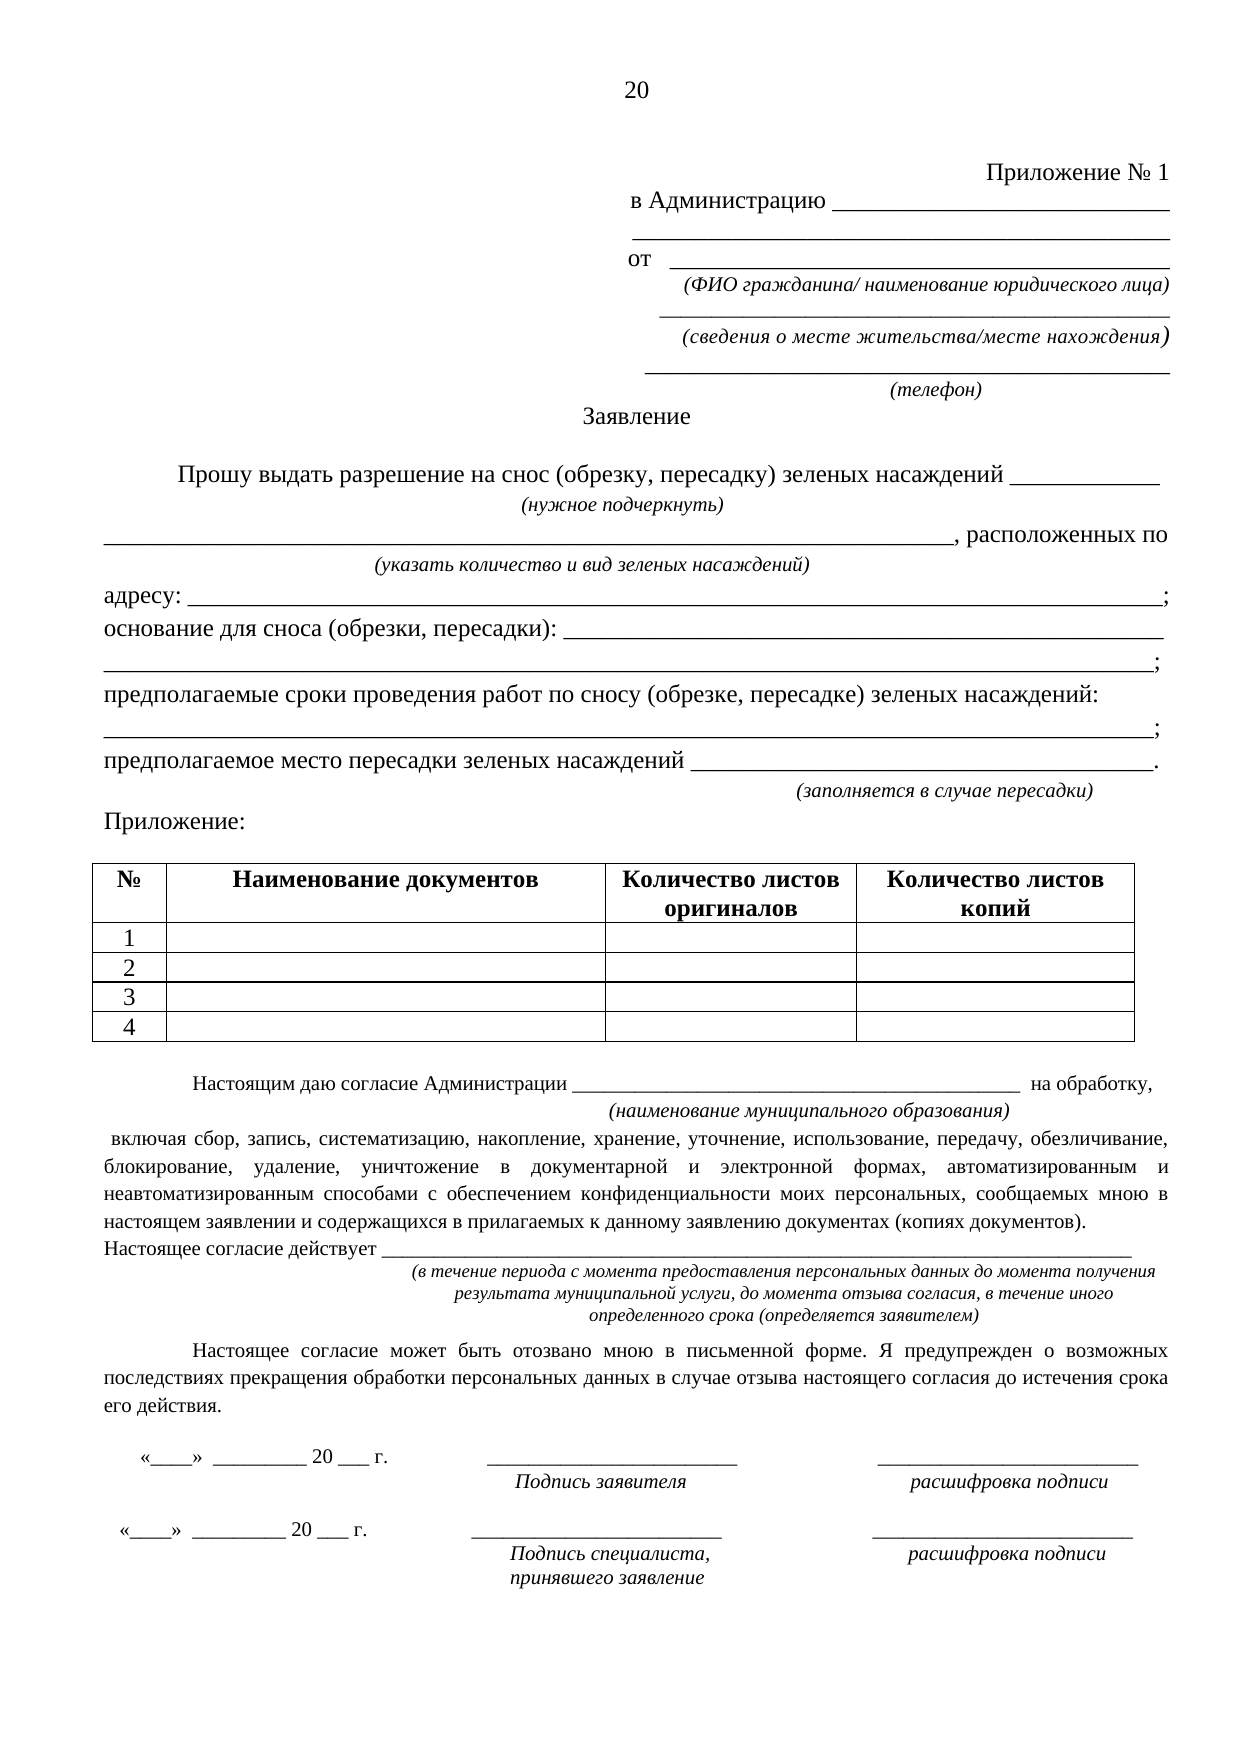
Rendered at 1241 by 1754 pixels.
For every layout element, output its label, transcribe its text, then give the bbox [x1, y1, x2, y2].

text Подпись специалиста, расшифровка подписи [103, 1541, 1143, 1565]
table_cell [606, 953, 856, 981]
text от ________________________________________ [103, 243, 1170, 272]
text Прошу выдать разрешение на снос (обрезку, пересадку) зеленых насаждений ____________ [103, 459, 1170, 487]
table_cell 4 [93, 1012, 166, 1041]
table_cell [857, 923, 1134, 952]
text Заявление [103, 401, 1170, 430]
table_cell [606, 1012, 856, 1041]
table_cell [167, 983, 605, 1011]
table_cell [857, 953, 1134, 981]
text адресу: ______________________________________________________________________________; [103, 580, 1170, 609]
table_cell [857, 1012, 1134, 1041]
text «____» _________ 20 ___ г. ________________________ _________________________ [103, 1444, 1143, 1468]
table_header Наименование документов [167, 864, 605, 922]
text (ФИО гражданина/ наименование юридического лица) [103, 272, 1170, 296]
text __________________________________________ [103, 348, 1170, 377]
table_cell [606, 983, 856, 1011]
table_header Количество листов копий [857, 864, 1134, 922]
table_cell [167, 923, 605, 952]
text (телефон) [103, 377, 1170, 401]
text (в течение периода с момента предоставления персональных данных до момента получения результата муниципальной услуги, до момента отзыва согласия, в течение иного определенного срока (определяется заявителем) [398, 1260, 1170, 1325]
text (указать количество и вид зеленых насаждений) [103, 552, 1170, 576]
table_cell 3 [93, 983, 166, 1011]
text предполагаемое место пересадки зеленых насаждений _____________________________________. [103, 745, 1170, 774]
text (наименование муниципального образования) [103, 1098, 1170, 1122]
text ____________________________________________________________________________________; [103, 712, 1170, 741]
text Настоящее согласие может быть отозвано мною в письменной форме. Я предупрежден о возможных последствиях прекращения обработки персональных данных в случае отзыва настоящего согласия до истечения срока его действия. [103, 1338, 1170, 1417]
text _________________________________________________ [103, 296, 1170, 320]
text (сведения о месте жительства/месте нахождения) [103, 320, 1170, 348]
text ___________________________________________ [103, 214, 1170, 243]
text принявшего заявление [103, 1565, 1143, 1589]
table_cell [167, 1012, 605, 1041]
text Приложение № 1 [103, 157, 1170, 185]
text (заполняется в случае пересадки) [103, 778, 1170, 802]
text Настоящим даю согласие Администрации ___________________________________________ на обработку, [103, 1071, 1170, 1095]
text Подпись заявителя расшифровка подписи [103, 1468, 1143, 1493]
text Приложение: [103, 806, 1170, 834]
text предполагаемые сроки проведения работ по сносу (обрезке, пересадке) зеленых насаждений: [103, 679, 1170, 708]
text ____________________________________________________________________________________; [103, 646, 1170, 675]
table_cell 2 [93, 953, 166, 981]
table_cell [857, 983, 1134, 1011]
table_header Количество листов оригиналов [606, 864, 856, 922]
table_cell 1 [93, 923, 166, 952]
text в Администрацию ___________________________ [103, 185, 1170, 214]
text «____» _________ 20 ___ г. ________________________ _________________________ [103, 1517, 1143, 1541]
text ____________________________________________________________________, расположенных по [103, 519, 1170, 548]
table_cell [167, 953, 605, 981]
text Настоящее согласие действует ________________________________________________________________________ [103, 1236, 1170, 1260]
table_header № [93, 864, 166, 922]
text включая сбор, запись, систематизацию, накопление, хранение, уточнение, использование, передачу, обезличивание, блокирование, удаление, уничтожение в документарной и электронной формах, автоматизированным и неавтоматизированным способами с обеспечением конфиденциальности моих персональных, сообщаемых мною в настоящем заявлении и содержащихся в прилагаемых к данному заявлению документах (копиях документов). [103, 1126, 1170, 1233]
text основание для сноса (обрезки, пересадки): ________________________________________________ [103, 613, 1170, 642]
table_cell [606, 923, 856, 952]
text (нужное подчеркнуть) [103, 492, 1170, 516]
